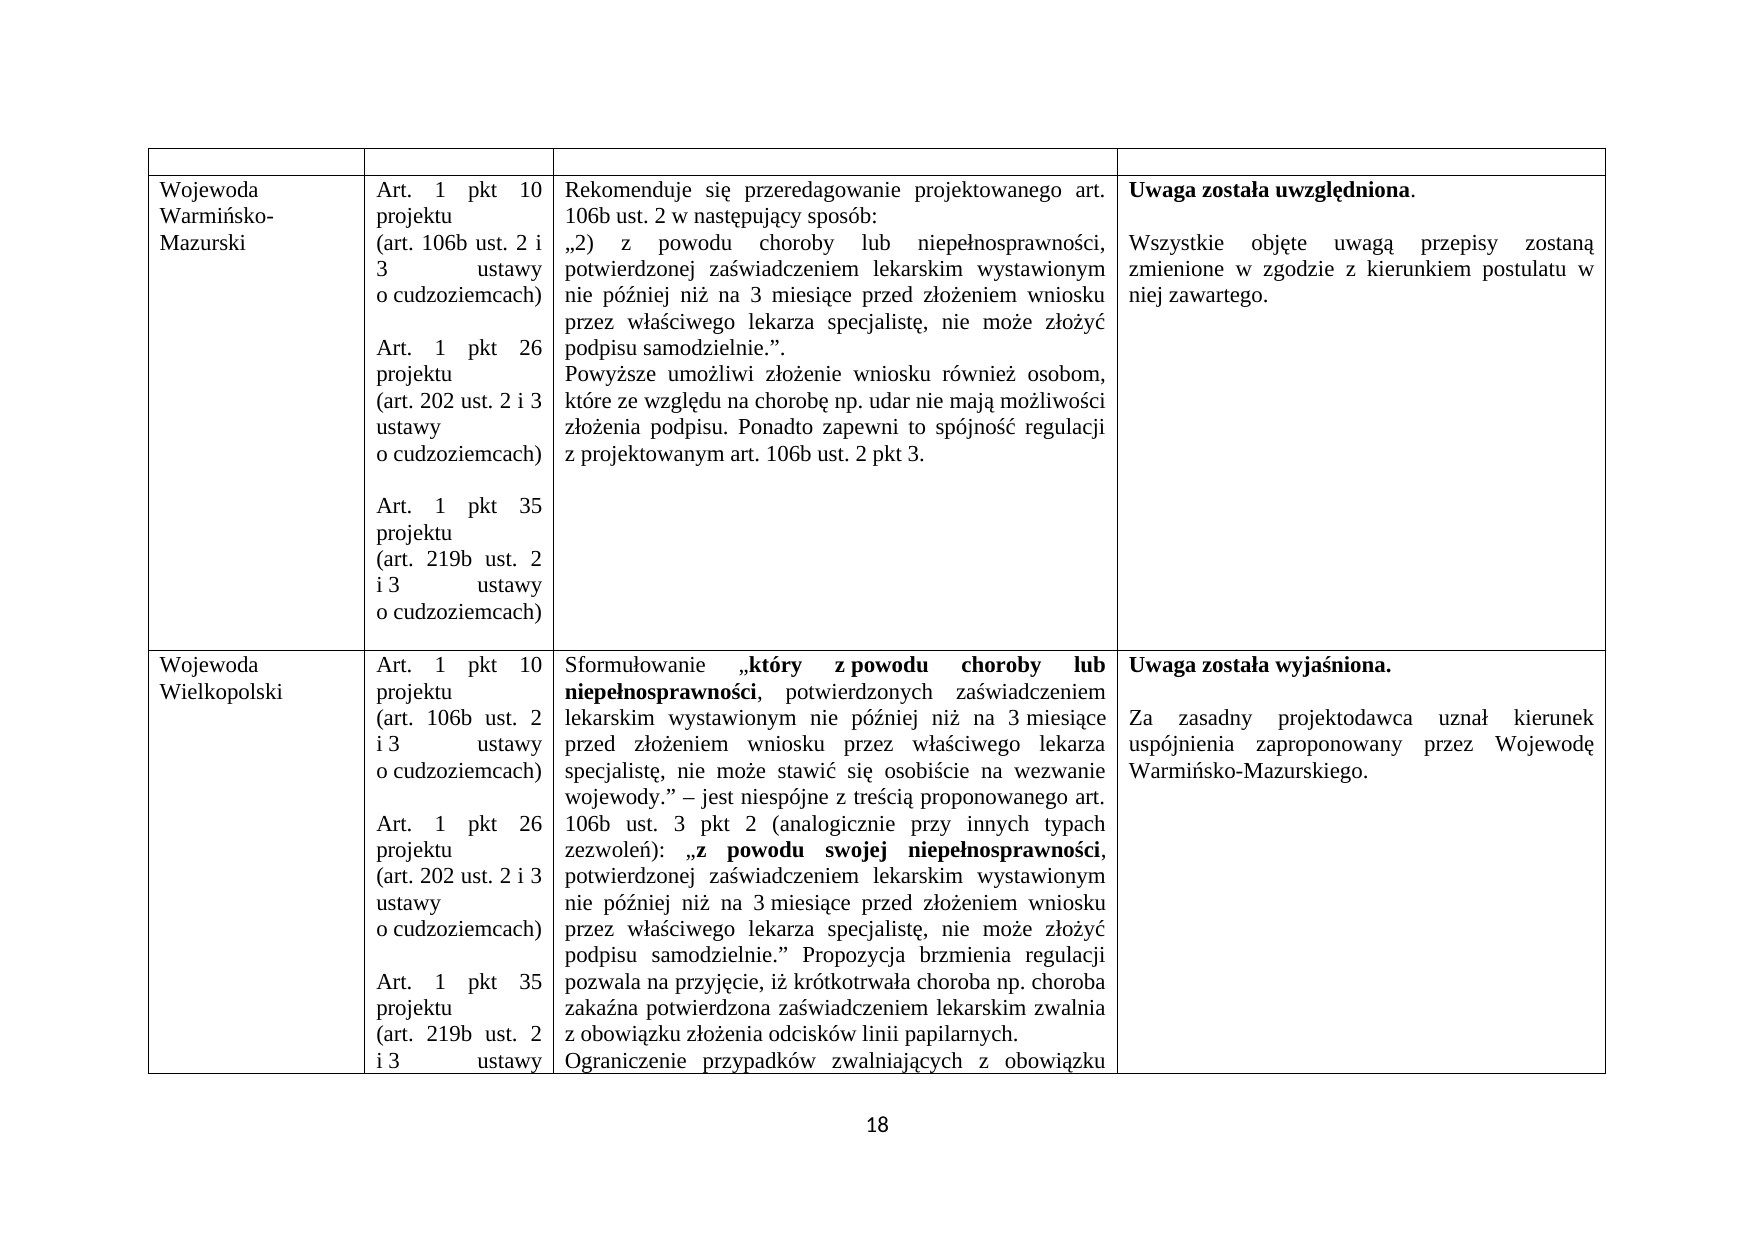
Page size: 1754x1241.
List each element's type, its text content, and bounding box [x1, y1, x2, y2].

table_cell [1118, 651, 1605, 1073]
table_cell Uwaga została uwzględniona. Wszystkie objęte uwagą przepisy zostaną zmienione w zgodzie z kierunkiem postulatu w niej zawartego. [1118, 176, 1605, 650]
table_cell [149, 651, 364, 1073]
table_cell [365, 149, 553, 175]
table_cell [554, 149, 1117, 175]
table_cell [149, 149, 364, 175]
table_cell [1118, 149, 1605, 175]
table_cell Rekomenduje się przeredagowanie projektowanego art. 106b ust. 2 w następujący sposób: „2) z powodu choroby lub niepełnosprawności, potwierdzonej zaświadczeniem lekarskim wystawionym nie później niż na 3 miesiące przed złożeniem wniosku przez właściwego lekarza specjalistę, nie może złożyć podpisu samodzielnie.”. Powyższe umożliwi złożenie wniosku również osobom, które ze względu na chorobę np. udar nie mają możliwości złożenia podpisu. Ponadto zapewni to spójność regulacji z projektowanym art. 106b ust. 2 pkt 3. [554, 176, 1117, 650]
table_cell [554, 651, 1117, 1073]
table_cell Wojewoda Warmińsko-Mazurski [149, 176, 364, 650]
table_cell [365, 651, 553, 1073]
